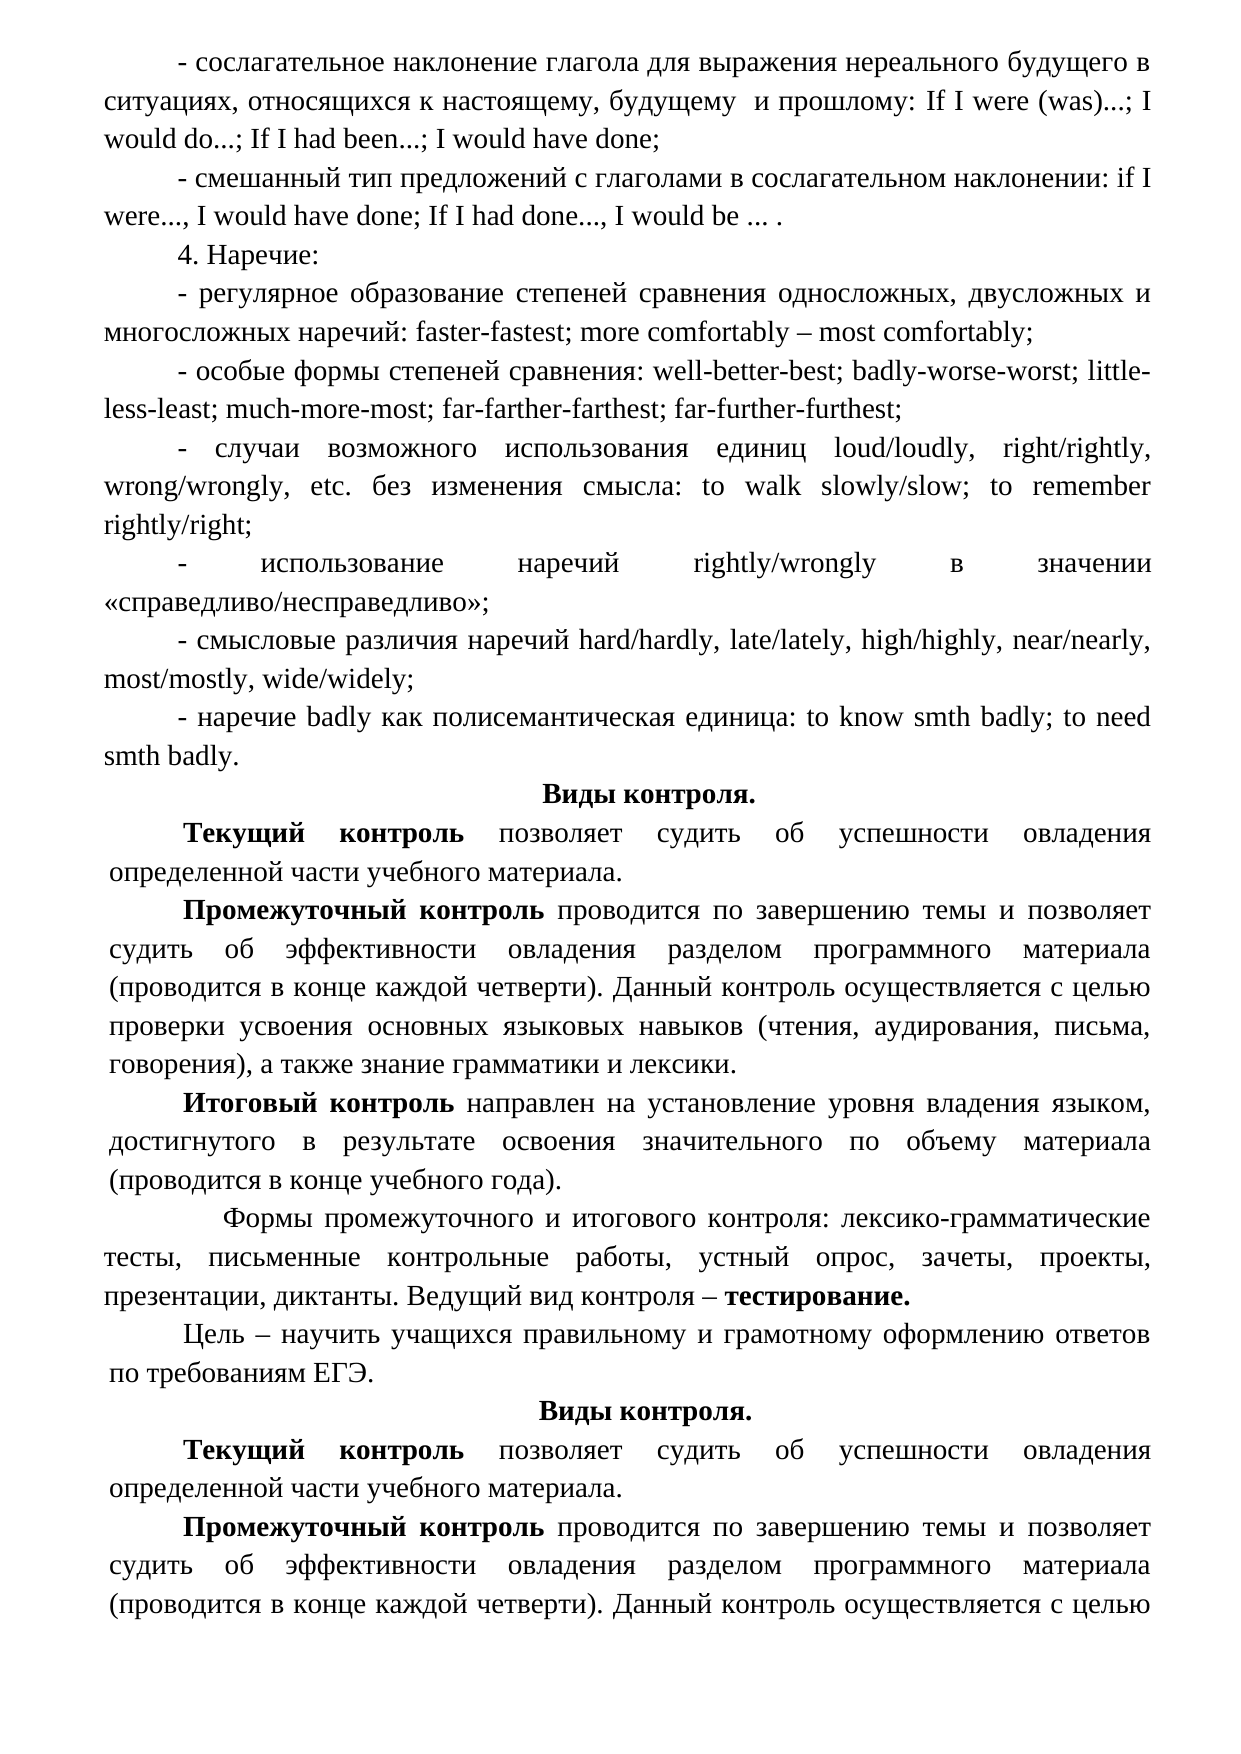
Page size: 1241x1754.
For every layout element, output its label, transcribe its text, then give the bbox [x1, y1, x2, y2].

text Виды контроля. [109, 777, 1152, 810]
text Текущий контроль позволяет судить об успешности овладения определенной части учебного материала. [109, 815, 1152, 887]
text Виды контроля. [109, 1393, 1152, 1427]
text - регулярное образование степеней сравнения односложных, двусложных и многосложных наречий: faster-fastest; more comfortably – most comfortably; [103, 276, 1152, 348]
text Итоговый контроль направлен на установление уровня владения языком, достигнутого в результате освоения значительного по объему материала (проводится в конце учебного года). [109, 1085, 1152, 1196]
text 4. Наречие: [103, 237, 1152, 271]
text - наречие badly как полисемантическая единица: to know smth badly; to need smth badly. [103, 699, 1152, 772]
text - смысловые различия наречий hard/hardly, late/lately, high/highly, near/nearly, most/mostly, wide/widely; [103, 622, 1152, 694]
text - особые формы степеней сравнения: well-better-best; badly-worse-worst; little-less-least; much-more-most; far-farther-farthest; far-further-furthest; [103, 353, 1152, 425]
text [109, 1509, 1152, 1619]
text - сослагательное наклонение глагола для выражения нереального будущего в ситуациях, относящихся к настоящему, будущему и прошлому: If I were (was)...; I would do...; If I had been...; I would have done; [103, 44, 1152, 155]
text - использование наречий rightly/wrongly в значении «справедливо/несправедливо»; [103, 545, 1152, 617]
text - смешанный тип предложений с глаголами в сослагательном наклонении: if I were..., I would have done; If I had done..., I would be ... . [103, 160, 1152, 232]
text - случаи возможного использования единиц loud/loudly, right/rightly, wrong/wrongly, etc. без изменения смысла: to walk slowly/slow; to remember rightly/right; [103, 430, 1152, 540]
text Цель – научить учащихся правильному и грамотному оформлению ответов по требованиям ЕГЭ. [109, 1316, 1152, 1388]
text Текущий контроль позволяет судить об успешности овладения определенной части учебного материала. [109, 1432, 1152, 1504]
